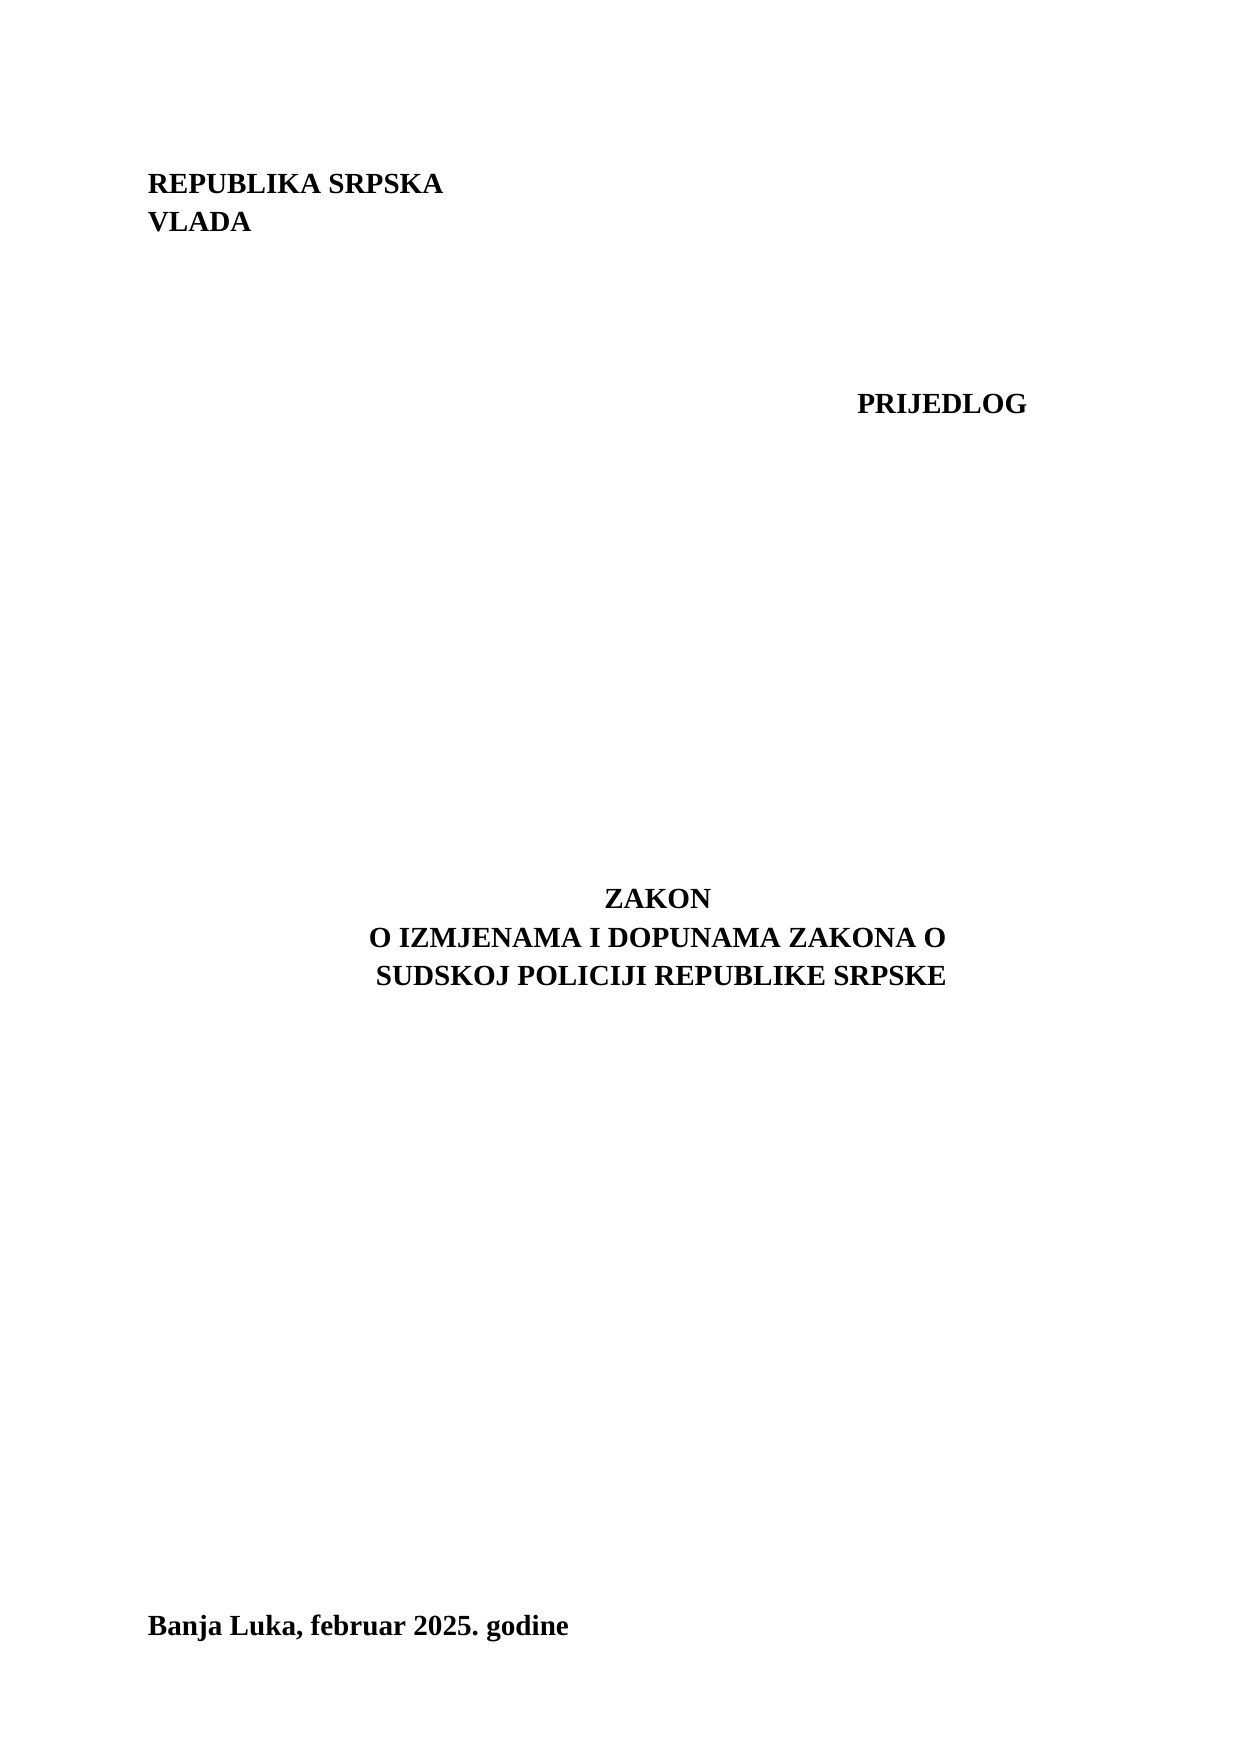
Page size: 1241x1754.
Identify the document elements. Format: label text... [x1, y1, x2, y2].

text VLADA [148, 204, 1093, 238]
text ZAKON [148, 881, 1093, 915]
text O IZMJENAMA I DOPUNAMA ZAKONA O [148, 920, 1093, 953]
text Banja Luka, februar 2025. godine [148, 1608, 1093, 1642]
text PRIJEDLOG [148, 386, 1093, 419]
text REPUBLIKA SRPSKA [148, 166, 1093, 199]
text SUDSKOJ POLICIJI REPUBLIKE SRPSKE [148, 958, 1093, 992]
